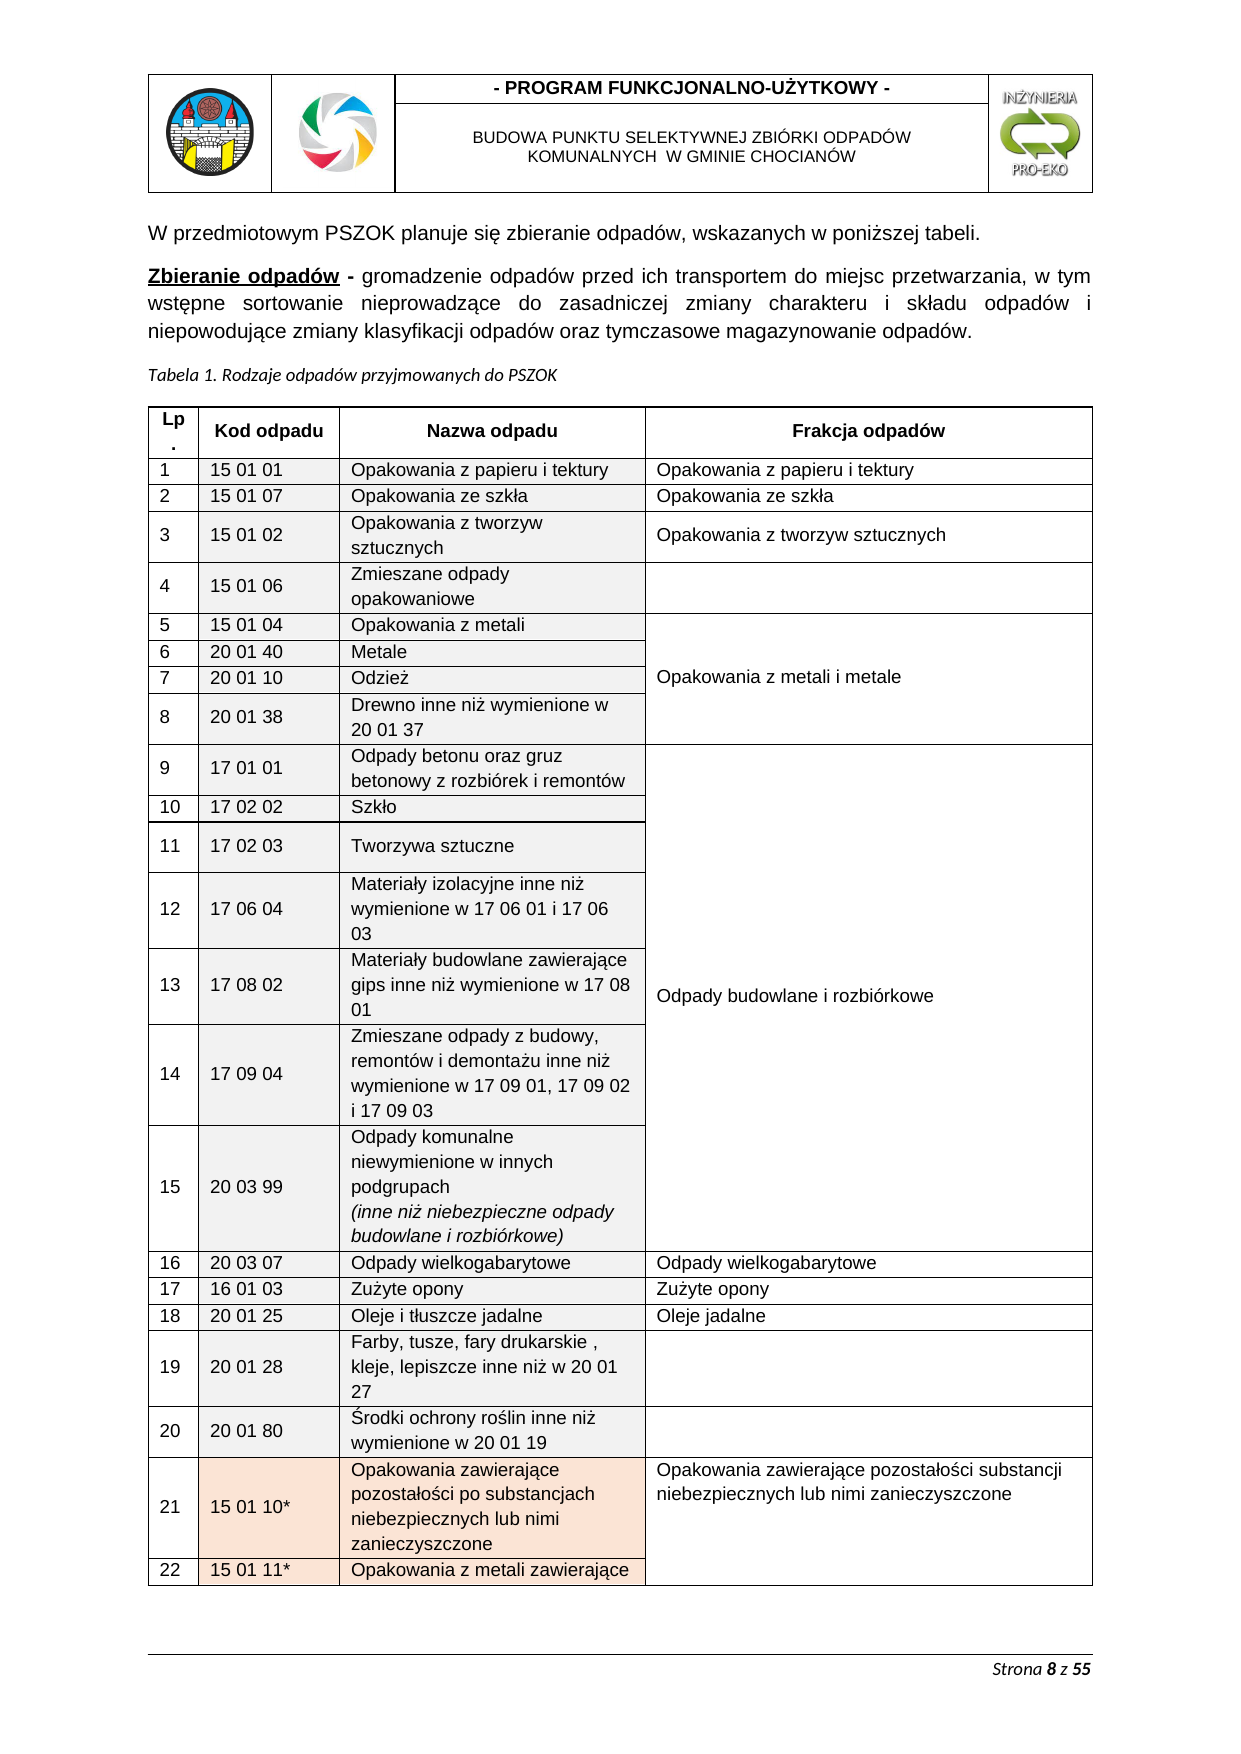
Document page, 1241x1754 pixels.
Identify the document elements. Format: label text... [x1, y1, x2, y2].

table_cell 15 01 11* [199, 1559, 339, 1584]
table_cell Opakowania z papieru i tektury [646, 459, 1092, 484]
table_cell 15 01 07 [199, 485, 339, 511]
table_cell 16 [149, 1252, 198, 1277]
table_cell Zużyte opony [646, 1278, 1092, 1303]
table_cell Farby, tusze, fary drukarskie , kleje, lepiszcze inne niż w 20 01 27 [340, 1331, 645, 1406]
table_cell Opakowania ze szkła [340, 485, 645, 511]
table_cell 19 [149, 1331, 198, 1406]
table_cell Zmieszane odpady z budowy, remontów i demontażu inne niż wymienione w 17 09 01, 17 09 02 i 17 09 03 [340, 1025, 645, 1125]
table_cell Opakowania zawierające pozostałości substancji niebezpiecznych lub nimi zanieczyszczone [646, 1458, 1092, 1584]
table_cell Odpady wielkogabarytowe [340, 1252, 645, 1277]
table_cell Opakowania z papieru i tektury [340, 459, 645, 484]
table_cell 20 01 40 [199, 641, 339, 666]
table_cell 17 06 04 [199, 873, 339, 948]
table_cell Oleje i tłuszcze jadalne [340, 1305, 645, 1330]
table_cell 6 [149, 641, 198, 666]
table_cell 7 [149, 667, 198, 692]
table_cell Opakowania z metali i metale [646, 614, 1092, 744]
table_cell 15 01 01 [199, 459, 339, 484]
table_cell 17 02 02 [199, 796, 339, 821]
table_cell 16 01 03 [199, 1278, 339, 1303]
table_cell 22 [149, 1559, 198, 1584]
table_cell Zużyte opony [340, 1278, 645, 1303]
table_cell 20 01 10 [199, 667, 339, 692]
table_cell 17 02 03 [199, 823, 339, 872]
table_cell 17 01 01 [199, 745, 339, 795]
table_cell 15 01 06 [199, 563, 339, 613]
table_cell 20 01 80 [199, 1407, 339, 1457]
table_cell 20 [149, 1407, 198, 1457]
table_cell Odpady wielkogabarytowe [646, 1252, 1092, 1277]
table_cell Opakowania zawierające pozostałości po substancjach niebezpiecznych lub nimi zanieczyszczone [340, 1458, 645, 1558]
table_cell 3 [149, 512, 198, 562]
table_cell 8 [149, 694, 198, 744]
table_cell Oleje jadalne [646, 1305, 1092, 1330]
table_cell 20 01 38 [199, 694, 339, 744]
table_cell Drewno inne niż wymienione w 20 01 37 [340, 694, 645, 744]
table_cell 17 [149, 1278, 198, 1303]
table_cell [646, 1407, 1092, 1457]
table_cell Opakowania z tworzyw sztucznych [340, 512, 645, 562]
table_cell Opakowania ze szkła [646, 485, 1092, 511]
table_cell Odzież [340, 667, 645, 692]
table_cell 15 01 02 [199, 512, 339, 562]
table_header Nazwa odpadu [340, 408, 645, 458]
table_cell Opakowania z tworzyw sztucznych [646, 512, 1092, 562]
table_cell 10 [149, 796, 198, 821]
table_cell Metale [340, 641, 645, 666]
table_cell Odpady betonu oraz gruz betonowy z rozbiórek i remontów [340, 745, 645, 795]
table_cell Materiały budowlane zawierające gips inne niż wymienione w 17 08 01 [340, 949, 645, 1024]
table_cell Środki ochrony roślin inne niż wymienione w 20 01 19 [340, 1407, 645, 1457]
table_cell 14 [149, 1025, 198, 1125]
table_header Lp. [149, 408, 198, 458]
table_cell 17 09 04 [199, 1025, 339, 1125]
table_cell 20 01 28 [199, 1331, 339, 1406]
picture [282, 76, 393, 188]
table_cell 11 [149, 823, 198, 872]
table_cell 21 [149, 1458, 198, 1558]
table_cell [646, 1331, 1092, 1406]
table_header Kod odpadu [199, 408, 339, 458]
table_cell Zmieszane odpady opakowaniowe [340, 563, 645, 613]
table_cell Tworzywa sztuczne [340, 823, 645, 872]
table_cell 13 [149, 949, 198, 1024]
table_cell 15 01 04 [199, 614, 339, 639]
table_cell 1 [149, 459, 198, 484]
table_cell Materiały izolacyjne inne niż wymienione w 17 06 01 i 17 06 03 [340, 873, 645, 948]
table_cell 18 [149, 1305, 198, 1330]
table_cell 2 [149, 485, 198, 511]
table_cell [646, 563, 1092, 613]
table_cell Odpady budowlane i rozbiórkowe [646, 745, 1092, 1251]
text W przedmiotowym PSZOK planuje się zbieranie odpadów, wskazanych w poniższej tabeli. [148, 221, 1093, 245]
table_cell 15 01 10* [199, 1458, 339, 1558]
table_cell Odpady komunalne niewymienione w innych podgrupach (inne niż niebezpieczne odpady budowlane i rozbiórkowe) [340, 1126, 645, 1251]
table_cell 12 [149, 873, 198, 948]
text Zbieranie odpadów - gromadzenie odpadów przed ich transportem do miejsc przetwarzania, w tym wstępne sortowanie nieprowadzące do zasadniczej zmiany charakteru i składu odpadów i niepowodujące zmiany klasyfikacji odpadów oraz tymczasowe magazynowanie odpadów. [148, 263, 1093, 342]
picture [166, 88, 254, 176]
table_cell Szkło [340, 796, 645, 821]
table_header Frakcja odpadów [646, 408, 1092, 458]
table_cell 5 [149, 614, 198, 639]
table_cell 15 [149, 1126, 198, 1251]
table_cell 17 08 02 [199, 949, 339, 1024]
table_cell Opakowania z metali [340, 614, 645, 639]
picture [999, 88, 1081, 177]
table_cell 20 03 99 [199, 1126, 339, 1251]
table_cell 9 [149, 745, 198, 795]
text Tabela 1. Rodzaje odpadów przyjmowanych do PSZOK [148, 363, 1093, 386]
table_cell 20 01 25 [199, 1305, 339, 1330]
table_cell 20 03 07 [199, 1252, 339, 1277]
table_cell 4 [149, 563, 198, 613]
